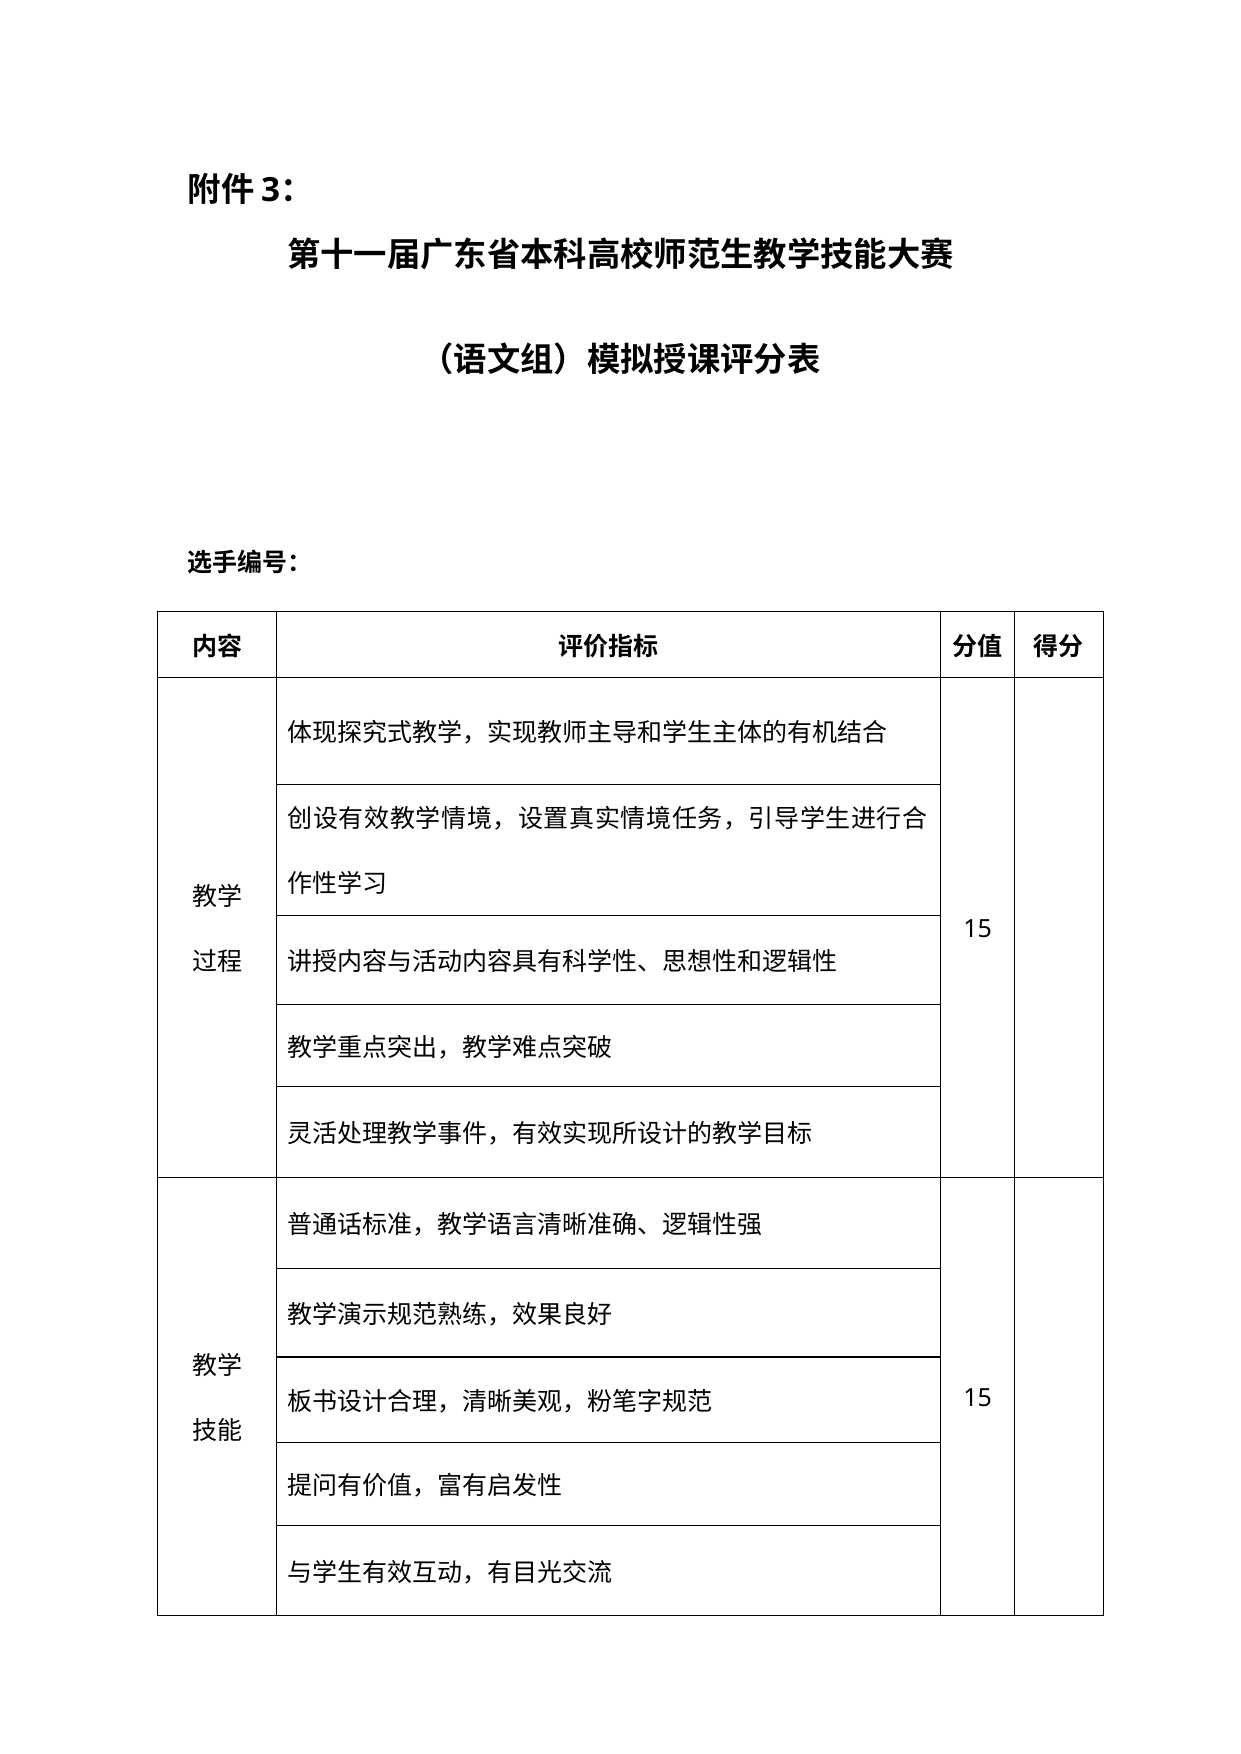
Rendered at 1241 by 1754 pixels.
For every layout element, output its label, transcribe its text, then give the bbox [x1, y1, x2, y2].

text （语文组）模拟授课评分表 [187, 324, 1053, 389]
table_cell 教学演示规范熟练，效果良好 [277, 1269, 940, 1356]
text 选手编号： [187, 528, 953, 593]
table_cell 教学重点突出，教学难点突破 [277, 1005, 940, 1086]
table_cell 提问有价值，富有启发性 [277, 1443, 940, 1525]
table_cell [1015, 678, 1103, 1177]
table_cell 普通话标准，教学语言清晰准确、逻辑性强 [277, 1178, 940, 1267]
table_cell 讲授内容与活动内容具有科学性、思想性和逻辑性 [277, 916, 940, 1004]
table_cell 与学生有效互动，有目光交流 [277, 1526, 940, 1615]
table_cell 15 [941, 678, 1014, 1177]
table_cell 创设有效教学情境，设置真实情境任务，引导学生进行合作性学习 [277, 785, 940, 914]
text 附件3： [187, 154, 953, 219]
table_header 内容 [158, 612, 276, 677]
table_header 评价指标 [277, 612, 940, 677]
text 第十一届广东省本科高校师范生教学技能大赛 [187, 219, 1053, 284]
table_cell 板书设计合理，清晰美观，粉笔字规范 [277, 1358, 940, 1442]
table_cell 教学 过程 [158, 678, 276, 1177]
table_cell [1015, 1178, 1103, 1615]
table_cell 15 [941, 1178, 1014, 1615]
table_cell 教学 技能 [158, 1178, 276, 1615]
table_header 分值 [941, 612, 1014, 677]
table_cell 体现探究式教学，实现教师主导和学生主体的有机结合 [277, 678, 940, 783]
table_cell 灵活处理教学事件，有效实现所设计的教学目标 [277, 1087, 940, 1177]
table_header 得分 [1015, 612, 1103, 677]
